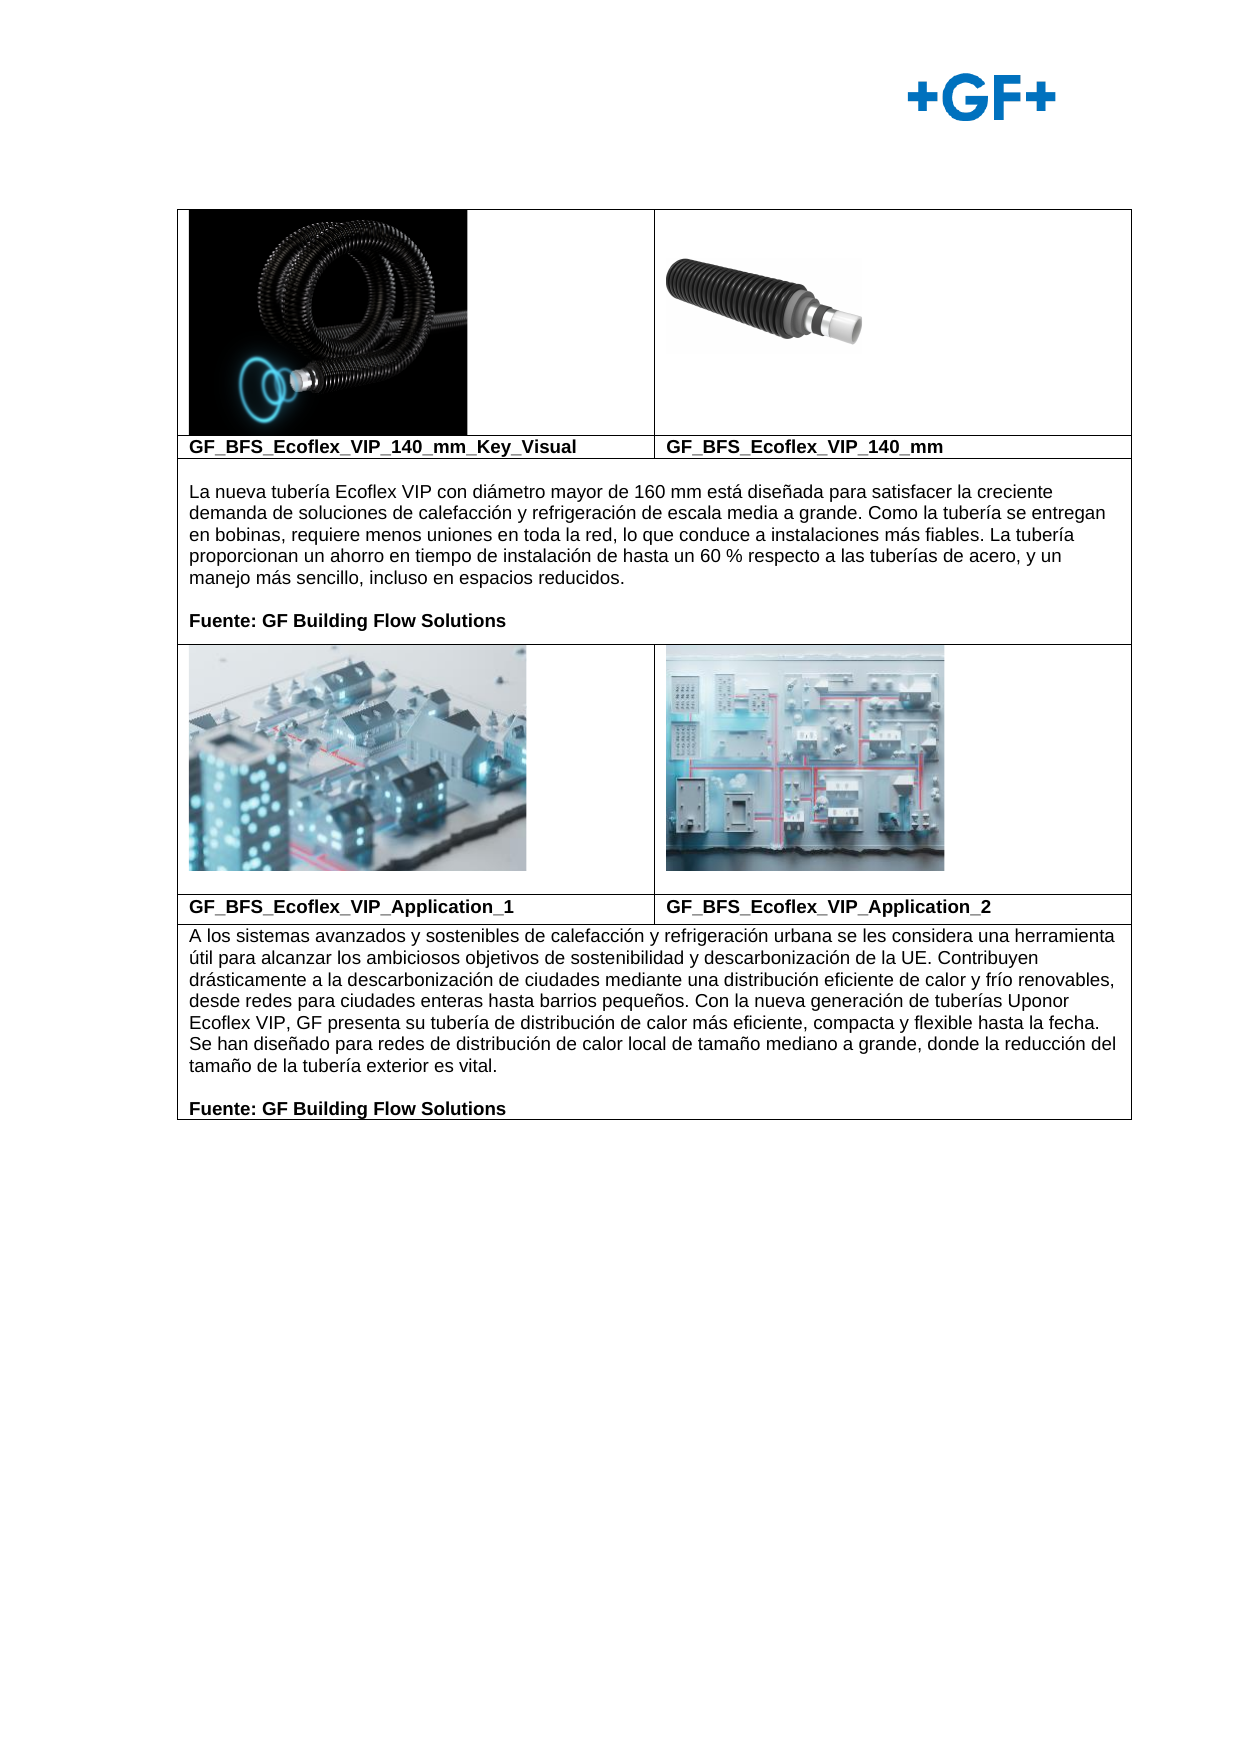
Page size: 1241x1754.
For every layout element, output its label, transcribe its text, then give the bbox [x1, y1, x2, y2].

table_cell [178, 210, 188, 435]
picture [666, 258, 863, 354]
table_cell A los sistemas avanzados y sostenibles de calefacción y refrigeración urbana se les considera una herramienta útil para alcanzar los ambiciosos objetivos de sostenibilidad y descarbonización de la UE. Contribuyen drásticamente a la descarbonización de ciudades mediante una distribución eficiente de calor y frío renovables, desde redes para ciudades enteras hasta barrios pequeños. Con la nueva generación de tuberías Uponor Ecoflex VIP, GF presenta su tubería de distribución de calor más eficiente, compacta y flexible hasta la fecha. Se han diseñado para redes de distribución de calor local de tamaño mediano a grande, donde la reducción del tamaño de la tubería exterior es vital. Fuente: GF Building Flow Solutions [178, 925, 1131, 1119]
table_cell [655, 645, 1131, 894]
table_cell [655, 210, 1131, 435]
picture [907, 73, 1056, 121]
picture [666, 645, 945, 871]
table_cell La nueva tubería Ecoflex VIP con diámetro mayor de 160 mm está diseñada para satisfacer la creciente demanda de soluciones de calefacción y refrigeración de escala media a grande. Como la tubería se entregan en bobinas, requiere menos uniones en toda la red, lo que conduce a instalaciones más fiables. La tubería proporcionan un ahorro en tiempo de instalación de hasta un 60 % respecto a las tuberías de acero, y un manejo más sencillo, incluso en espacios reducidos. Fuente: GF Building Flow Solutions [178, 459, 1131, 644]
table_cell [178, 645, 654, 894]
picture [188, 645, 527, 871]
table_cell GF_BFS_Ecoflex_VIP_140_mm [655, 436, 1131, 458]
table_cell GF_BFS_Ecoflex_VIP_Application_2 [655, 895, 1131, 924]
table_cell [468, 210, 654, 435]
table_cell GF_BFS_Ecoflex_VIP_Application_1 [178, 895, 654, 924]
picture [188, 210, 468, 436]
table_cell GF_BFS_Ecoflex_VIP_140_mm_Key_Visual [178, 436, 654, 458]
